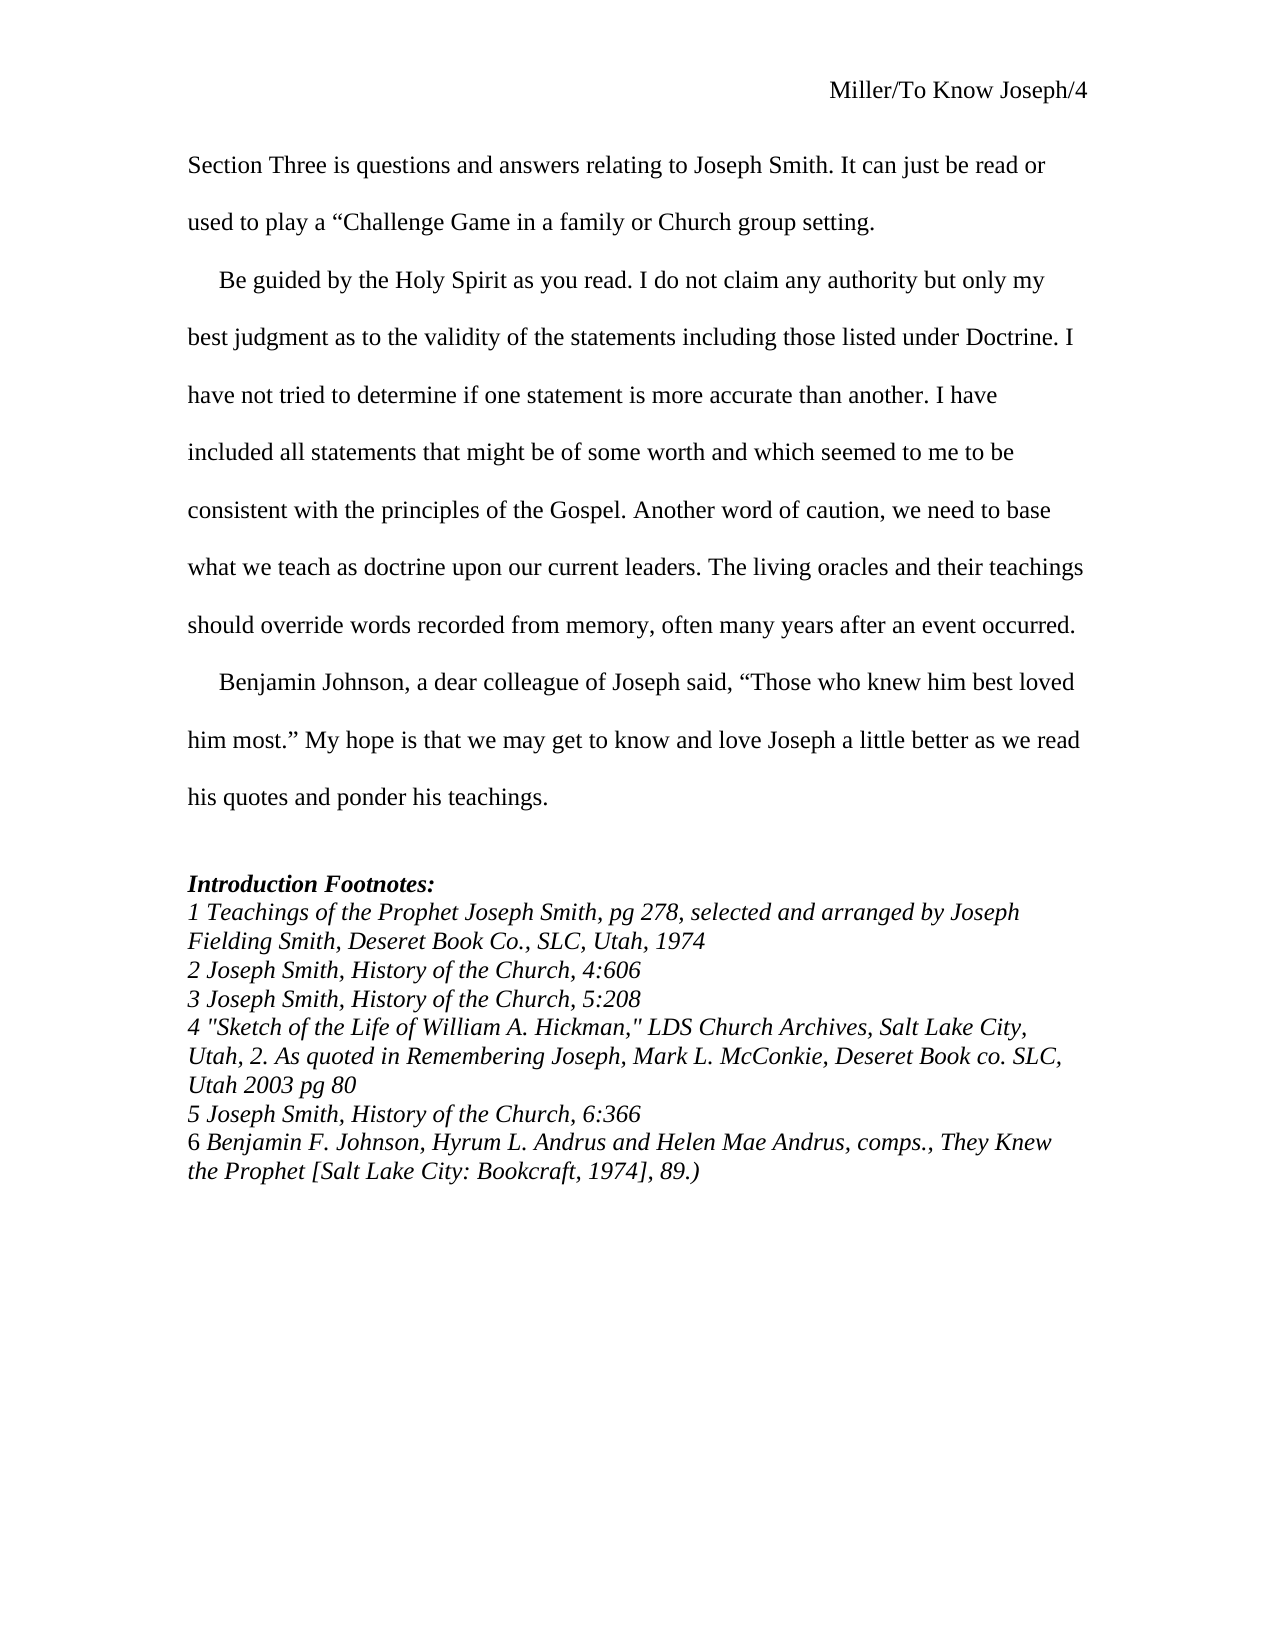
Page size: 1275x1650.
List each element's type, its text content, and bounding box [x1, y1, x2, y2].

text 6 Benjamin F. Johnson, Hyrum L. Andrus and Helen Mae Andrus, comps., They Knew the Prophet [Salt Lake City: Bookcraft, 1974], 89.) [187, 1127, 1087, 1185]
text 3 Joseph Smith, History of the Church, 5:208 [187, 984, 1087, 1012]
text Benjamin Johnson, a dear colleague of Joseph said, “Those who knew him best loved him most.” My hope is that we may get to know and love Joseph a little better as we read his quotes and ponder his teachings. [187, 667, 1087, 811]
text Introduction Footnotes: [187, 869, 1087, 897]
text 2 Joseph Smith, History of the Church, 4:606 [187, 955, 1087, 984]
text 1 Teachings of the Prophet Joseph Smith, pg 278, selected and arranged by Joseph Fielding Smith, Deseret Book Co., SLC, Utah, 1974 [187, 897, 1087, 955]
text Section Three is questions and answers relating to Joseph Smith. It can just be read or used to play a “Challenge Game in a family or Church group setting. [187, 150, 1087, 236]
text 4 "Sketch of the Life of William A. Hickman," LDS Church Archives, Salt Lake City, Utah, 2. As quoted in Remembering Joseph, Mark L. McConkie, Deseret Book co. SLC, Utah 2003 pg 80 [187, 1012, 1087, 1099]
text Be guided by the Holy Spirit as you read. I do not claim any authority but only my best judgment as to the validity of the statements including those listed under Doctrine. I have not tried to determine if one statement is more accurate than another. I have included all statements that might be of some worth and which seemed to me to be consistent with the principles of the Gospel. Another word of caution, we need to base what we teach as doctrine upon our current leaders. The living oracles and their teachings should override words recorded from memory, often many years after an event occurred. [187, 265, 1087, 639]
text 5 Joseph Smith, History of the Church, 6:366 [187, 1099, 1087, 1127]
